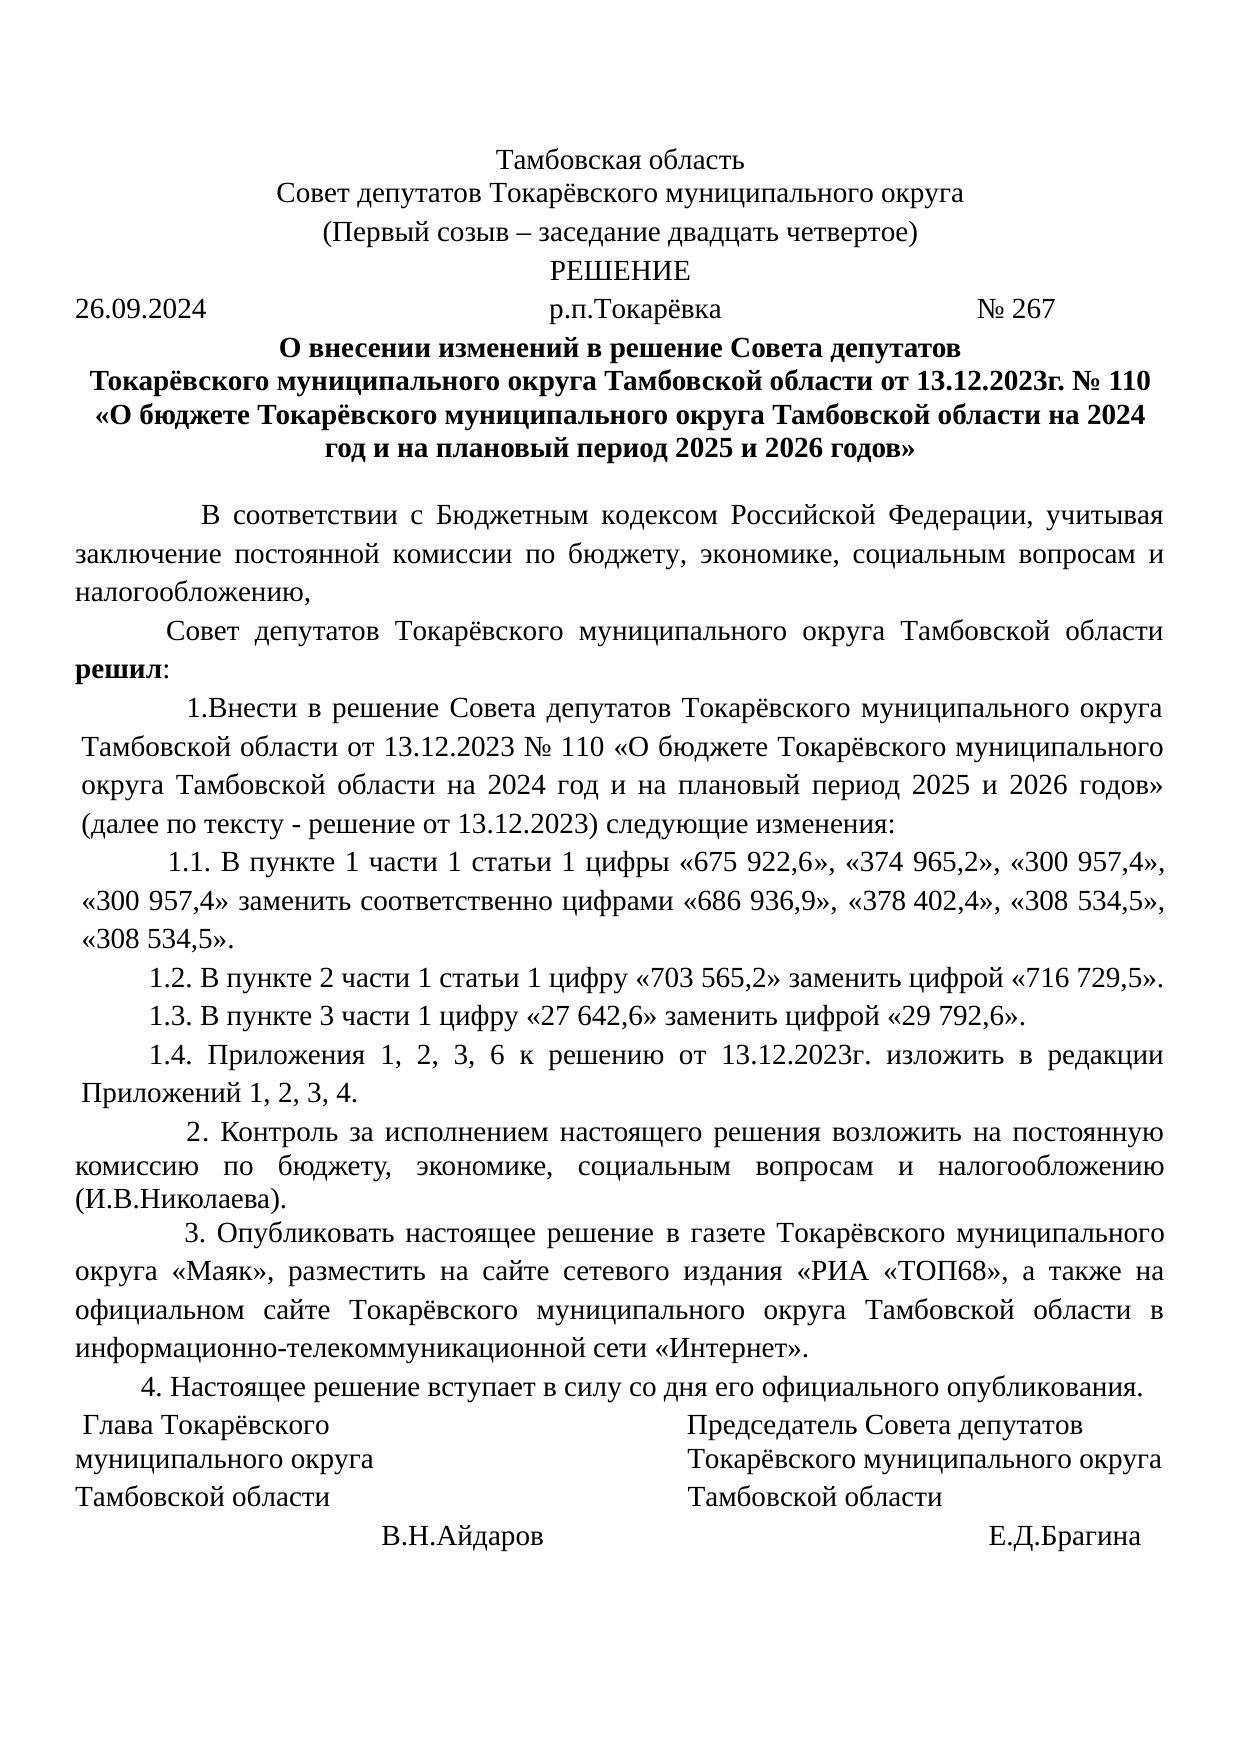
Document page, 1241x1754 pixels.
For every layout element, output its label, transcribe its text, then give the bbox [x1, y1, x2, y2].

text Совет депутатов Токарёвского муниципального округа [75, 176, 1165, 209]
text 1.2. В пункте 2 части 1 статьи 1 цифру «703 565,2» заменить цифрой «716 729,5». [81, 960, 1165, 993]
text 4. Настоящее решение вступает в силу со дня его официального опубликования. [75, 1369, 1165, 1402]
text (Первый созыв – заседание двадцать четвертое) [75, 214, 1165, 248]
text муниципального округа Токарёвского муниципального округа [16, 1441, 1168, 1474]
text 1.Внести в решение Совета депутатов Токарёвского муниципального округа Тамбовской области от 13.12.2023 № 110 «О бюджете Токарёвского муниципального округа Тамбовской области на 2024 год и на плановый период 2025 и 2026 годов» (далее по тексту - решение от 13.12.2023) следующие изменения: [81, 690, 1165, 839]
text Тамбовской области Тамбовской области [16, 1479, 1168, 1513]
title Токарёвского муниципального округа Тамбовской области от 13.12.2023г. № 110 [75, 363, 1165, 397]
text Совет депутатов Токарёвского муниципального округа Тамбовской области решил: [75, 613, 1165, 685]
subtitle Тамбовская область [75, 142, 1165, 176]
title О внесении изменений в решение Совета депутатов [75, 330, 1165, 363]
text 3. Опубликовать настоящее решение в газете Токарёвского муниципального округа «Маяк», разместить на сайте сетевого издания «РИА «ТОП68», а также на официальном сайте Токарёвского муниципального округа Тамбовской области в информационно-телекоммуникационной сети «Интернет». [75, 1215, 1165, 1364]
text Глава Токарёвского Председатель Совета депутатов [75, 1407, 1165, 1441]
text В.Н.Айдаров Е.Д.Брагина [75, 1518, 1165, 1552]
text 1.1. В пункте 1 части 1 статьи 1 цифры «675 922,6», «374 965,2», «300 957,4», «300 957,4» заменить соответственно цифрами «686 936,9», «378 402,4», «308 534,5», «308 534,5». [81, 844, 1165, 955]
text 1.4. Приложения 1, 2, 3, 6 к решению от 13.12.2023г. изложить в редакции Приложений 1, 2, 3, 4. [81, 1037, 1165, 1109]
text В соответствии с Бюджетным кодексом Российской Федерации, учитывая заключение постоянной комиссии по бюджету, экономике, социальным вопросам и налогообложению, [75, 497, 1165, 608]
text РЕШЕНИЕ [75, 253, 1165, 286]
text 1.3. В пункте 3 части 1 цифру «27 642,6» заменить цифрой «29 792,6». [81, 998, 1165, 1032]
title 2. Контроль за исполнением настоящего решения возложить на постоянную комиссию по бюджету, экономике, социальным вопросам и налогообложению (И.В.Николаева). [75, 1114, 1165, 1215]
text 26.09.2024 р.п.Токарёвка № 267 [75, 291, 1165, 325]
title «О бюджете Токарёвского муниципального округа Тамбовской области на 2024 год и на плановый период 2025 и 2026 годов» [75, 397, 1165, 464]
